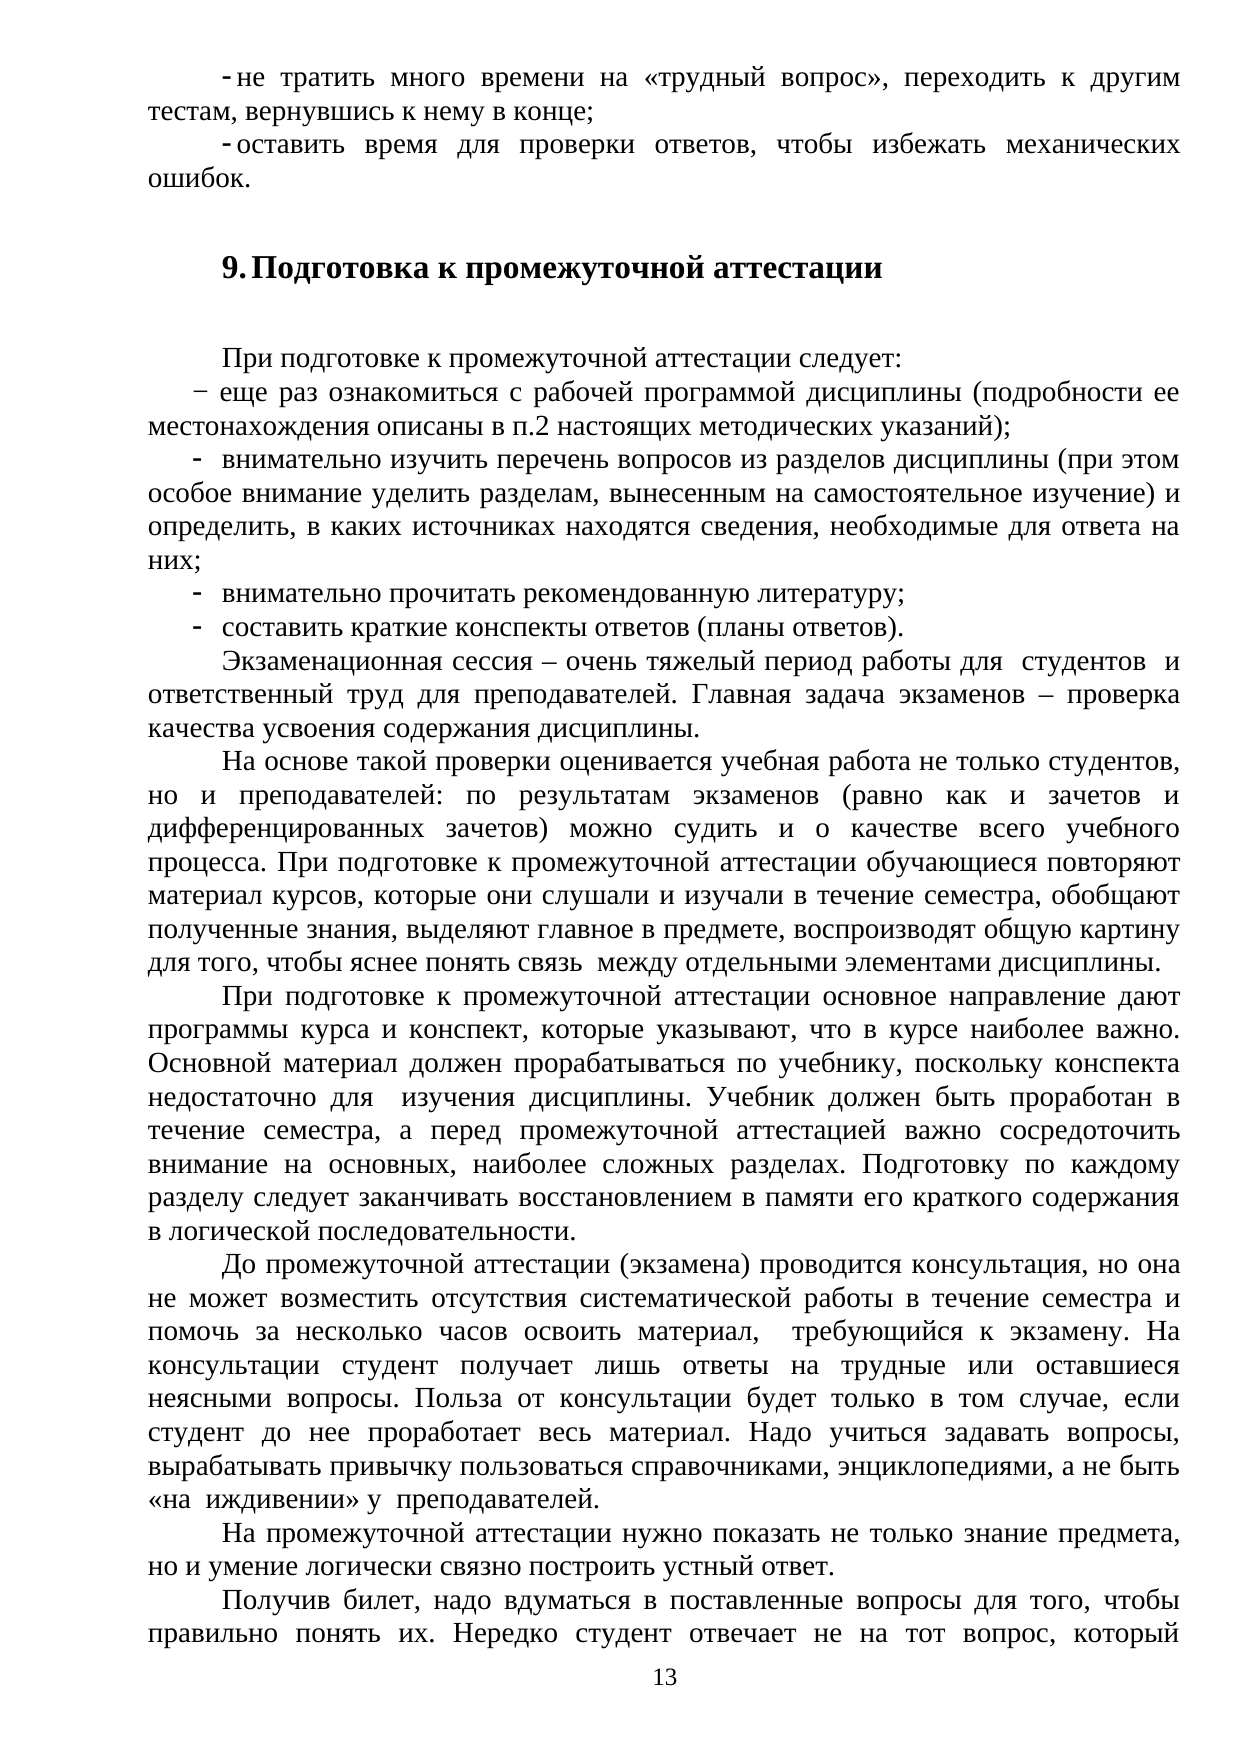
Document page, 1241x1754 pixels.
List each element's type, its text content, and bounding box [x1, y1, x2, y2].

text До промежуточной аттестации (экзамена) проводится консультация, но она не может возместить отсутствия систематической работы в течение семестра и помочь за несколько часов освоить материал, требующийся к экзамену. На консультации студент получает лишь ответы на трудные или оставшиеся неясными вопросы. Польза от консультации будет только в том случае, если студент до нее проработает весь материал. Надо учиться задавать вопросы, вырабатывать привычку пользоваться справочниками, энциклопедиями, а не быть «на иждивении» у преподавателей. [148, 1246, 1181, 1515]
text − еще раз ознакомиться с рабочей программой дисциплины (подробности ее местонахождения описаны в п.2 настоящих методических указаний); [148, 374, 1181, 441]
list оставить время для проверки ответов, чтобы избежать механических ошибок. [148, 126, 1181, 193]
list составить краткие конспекты ответов (планы ответов). [148, 609, 1181, 643]
text При подготовке к промежуточной аттестации следует: [148, 341, 1181, 374]
subtitle Подготовка к промежуточной аттестации [222, 248, 1181, 286]
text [148, 1582, 1181, 1649]
text При подготовке к промежуточной аттестации основное направление дают программы курса и конспект, которые указывают, что в курсе наиболее важно. Основной материал должен прорабатываться по учебнику, поскольку конспекта недостаточно для изучения дисциплины. Учебник должен быть проработан в течение семестра, а перед промежуточной аттестацией важно сосредоточить внимание на основных, наиболее сложных разделах. Подготовку по каждому разделу следует заканчивать восстановлением в памяти его краткого содержания в логической последовательности. [148, 978, 1181, 1246]
list не тратить много времени на «трудный вопрос», переходить к другим тестам, вернувшись к нему в конце; [148, 59, 1181, 126]
text На основе такой проверки оценивается учебная работа не только студентов, но и преподавателей: по результатам экзаменов (равно как и зачетов и дифференцированных зачетов) можно судить и о качестве всего учебного процесса. При подготовке к промежуточной аттестации обучающиеся повторяют материал курсов, которые они слушали и изучали в течение семестра, обобщают полученные знания, выделяют главное в предмете, воспроизводят общую картину для того, чтобы яснее понять связь между отдельными элементами дисциплины. [148, 743, 1181, 978]
list внимательно изучить перечень вопросов из разделов дисциплины (при этом особое внимание уделить разделам, вынесенным на самостоятельное изучение) и определить, в каких источниках находятся сведения, необходимые для ответа на них; [148, 441, 1181, 575]
text Экзаменационная сессия – очень тяжелый период работы для студентов и ответственный труд для преподавателей. Главная задача экзаменов – проверка качества усвоения содержания дисциплины. [148, 643, 1181, 743]
text На промежуточной аттестации нужно показать не только знание предмета, но и умение логически связно построить устный ответ. [148, 1515, 1181, 1582]
list внимательно прочитать рекомендованную литературу; [148, 575, 1181, 609]
